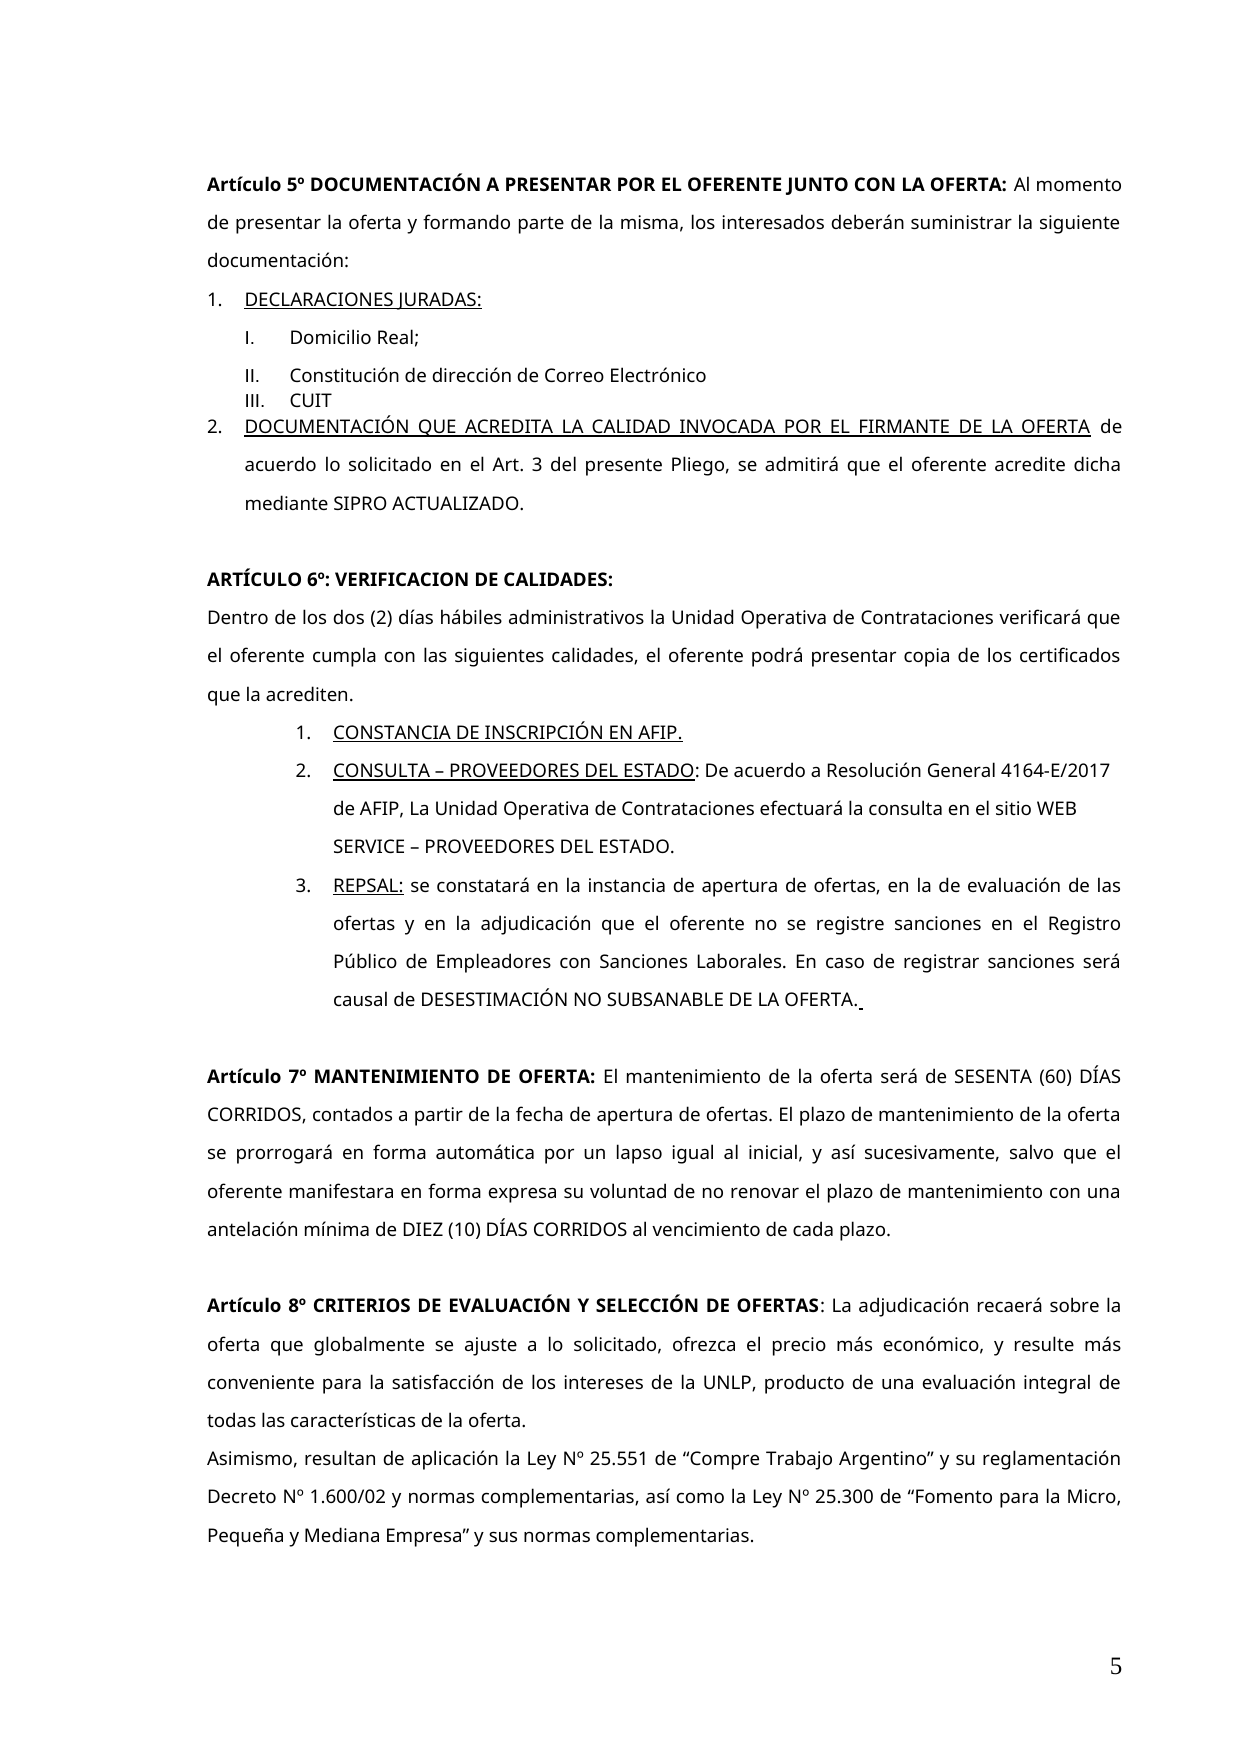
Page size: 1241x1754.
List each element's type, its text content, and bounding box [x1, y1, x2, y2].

list DECLARACIONES JURADAS: [207, 286, 1122, 311]
list Constitución de dirección de Correo Electrónico [244, 362, 1122, 388]
text Artículo 7º MANTENIMIENTO DE OFERTA: El mantenimiento de la oferta será de SESENTA (60) DÍAS CORRIDOS, contados a partir de la fecha de apertura de ofertas. El plazo de mantenimiento de la oferta se prorrogará en forma automática por un lapso igual al inicial, y así sucesivamente, salvo que el oferente manifestara en forma expresa su voluntad de no renovar el plazo de mantenimiento con una antelación mínima de DIEZ (10) DÍAS CORRIDOS al vencimiento de cada plazo. [207, 1063, 1122, 1242]
list CONSTANCIA DE INSCRIPCIÓN EN AFIP. [295, 719, 1122, 745]
text Asimismo, resultan de aplicación la Ley Nº 25.551 de “Compre Trabajo Argentino” y su reglamentación Decreto Nº 1.600/02 y normas complementarias, así como la Ley Nº 25.300 de “Fomento para la Micro, Pequeña y Mediana Empresa” y sus normas complementarias. [207, 1446, 1122, 1547]
list DOCUMENTACIÓN QUE ACREDITA LA CALIDAD INVOCADA POR EL FIRMANTE DE LA OFERTA de acuerdo lo solicitado en el Art. 3 del presente Pliego, se admitirá que el oferente acredite dicha mediante SIPRO ACTUALIZADO. [207, 413, 1122, 515]
text Dentro de los dos (2) días hábiles administrativos la Unidad Operativa de Contrataciones verificará que el oferente cumpla con las siguientes calidades, el oferente podrá presentar copia de los certificados que la acrediten. [207, 604, 1122, 706]
list REPSAL: se constatará en la instancia de apertura de ofertas, en la de evaluación de las ofertas y en la adjudicación que el oferente no se registre sanciones en el Registro Público de Empleadores con Sanciones Laborales. En caso de registrar sanciones será causal de DESESTIMACIÓN NO SUBSANABLE DE LA OFERTA. [295, 872, 1122, 1012]
list Domicilio Real; [244, 324, 1122, 349]
list CUIT [244, 388, 1122, 413]
text ARTÍCULO 6º: VERIFICACION DE CALIDADES: [207, 566, 1122, 592]
list CONSULTA – PROVEEDORES DEL ESTADO: De acuerdo a Resolución General 4164-E/2017 de AFIP, La Unidad Operativa de Contrataciones efectuará la consulta en el sitio WEB SERVICE – PROVEEDORES DEL ESTADO. [295, 757, 1122, 859]
text Artículo 5º DOCUMENTACIÓN A PRESENTAR POR EL OFERENTE JUNTO CON LA OFERTA: Al momento de presentar la oferta y formando parte de la misma, los interesados deberán suministrar la siguiente documentación: [207, 171, 1122, 273]
text Artículo 8º CRITERIOS DE EVALUACIÓN Y SELECCIÓN DE OFERTAS: La adjudicación recaerá sobre la oferta que globalmente se ajuste a lo solicitado, ofrezca el precio más económico, y resulte más conveniente para la satisfacción de los intereses de la UNLP, producto de una evaluación integral de todas las características de la oferta. [207, 1293, 1122, 1433]
